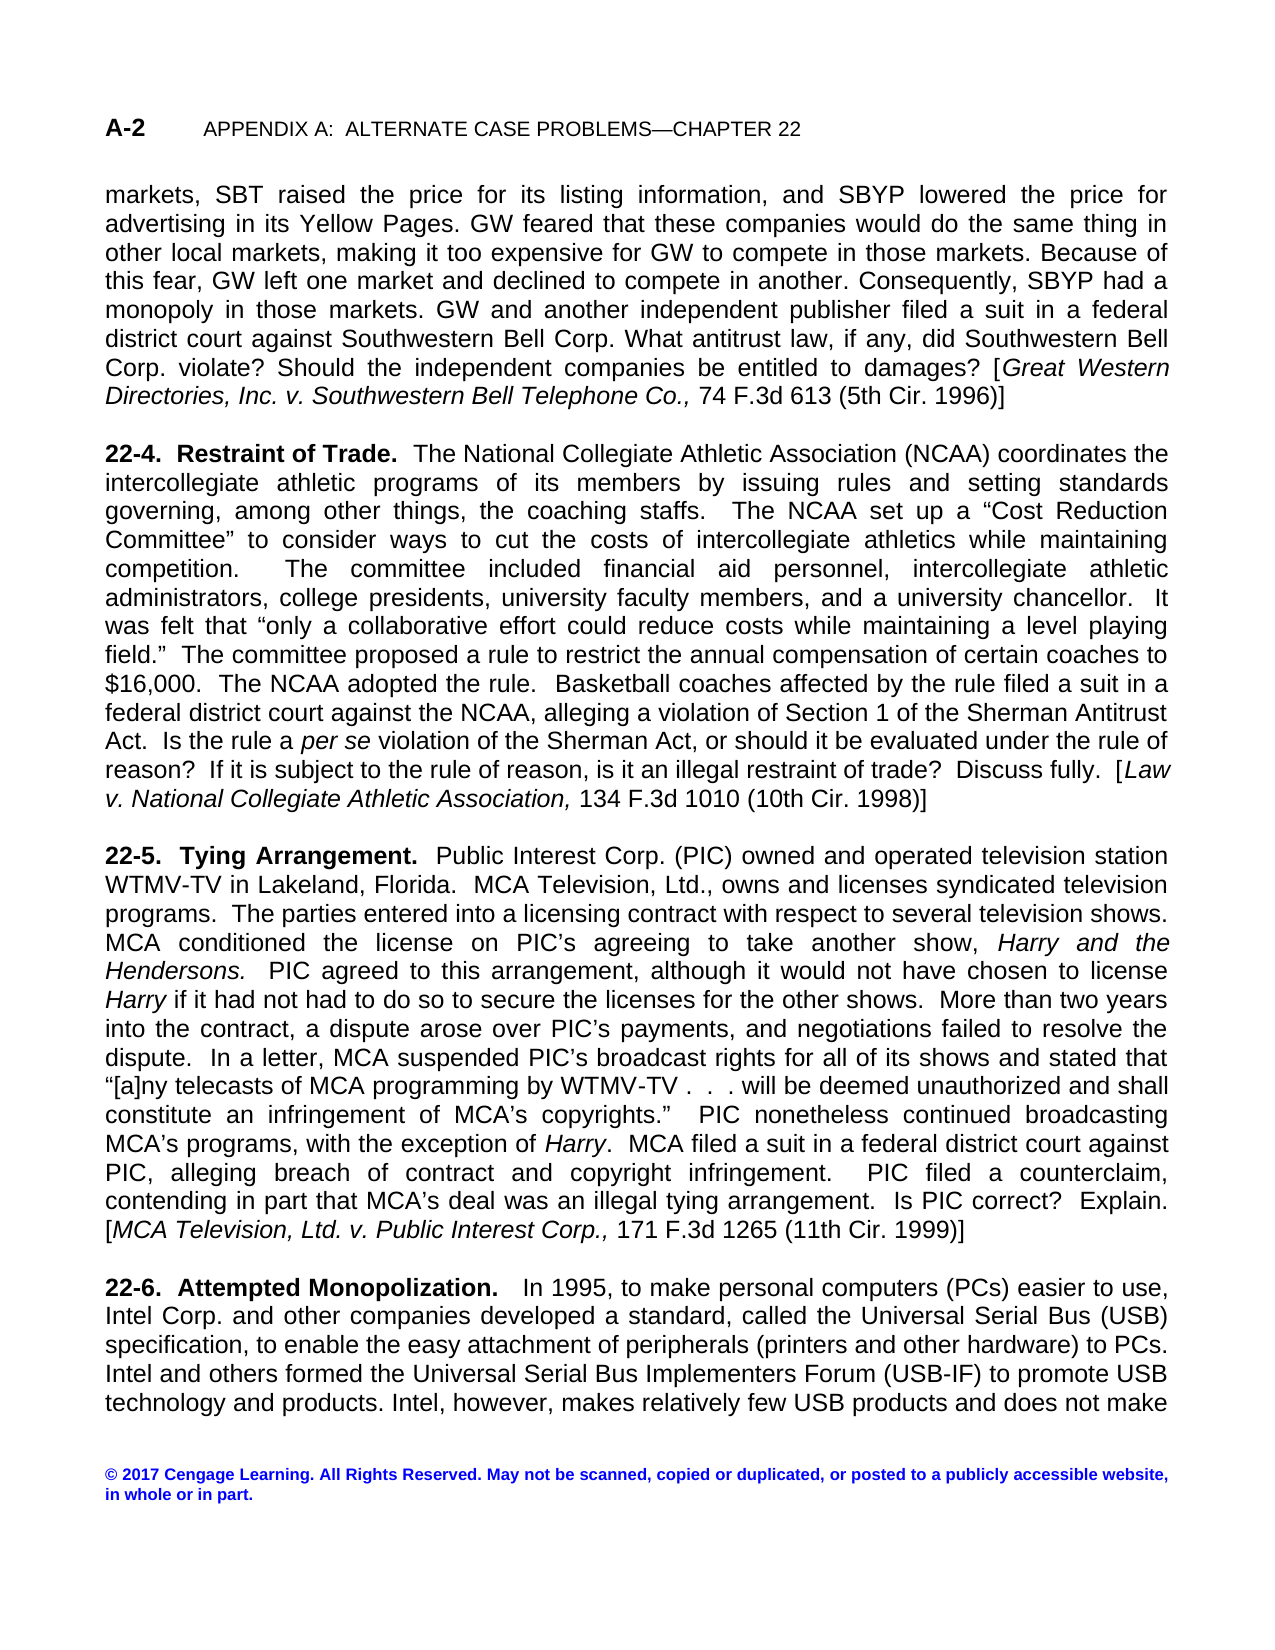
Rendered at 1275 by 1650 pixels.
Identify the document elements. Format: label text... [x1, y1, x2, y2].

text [105, 1272, 1170, 1416]
text 22-5. Tying Arrangement. Public Interest Corp. (PIC) owned and operated television station WTMV-TV in Lakeland, Florida. MCA Television, Ltd., owns and licenses syndicated television programs. The parties entered into a licensing contract with respect to several television shows. MCA conditioned the license on PIC’s agreeing to take another show, Harry and the Hendersons. PIC agreed to this arrangement, although it would not have chosen to license Harry if it had not had to do so to secure the licenses for the other shows. More than two years into the contract, a dispute arose over PIC’s payments, and negotiations failed to resolve the dispute. In a letter, MCA suspended PIC’s broadcast rights for all of its shows and stated that “[a]ny telecasts of MCA programming by WTMV-TV . . . will be deemed unauthorized and shall constitute an infringement of MCA’s copyrights.” PIC nonetheless continued broadcasting MCA’s programs, with the exception of Harry. MCA filed a suit in a federal district court against PIC, alleging breach of contract and copyright infringement. PIC filed a counterclaim, contending in part that MCA’s deal was an illegal tying arrangement. Is PIC correct? Explain. [MCA Television, Ltd. v. Public Interest Corp., 171 F.3d 1265 (11th Cir. 1999)] [105, 841, 1170, 1244]
text 22-4. Restraint of Trade. The National Collegiate Athletic Association (NCAA) coordinates the intercollegiate athletic programs of its members by issuing rules and setting standards governing, among other things, the coaching staffs. The NCAA set up a “Cost Reduction Committee” to consider ways to cut the costs of intercollegiate athletics while maintaining competition. The committee included financial aid personnel, intercollegiate athletic administrators, college presidents, university faculty members, and a university chancellor. It was felt that “only a collaborative effort could reduce costs while maintaining a level playing field.” The committee proposed a rule to restrict the annual compensation of certain coaches to $16,000. The NCAA adopted the rule. Basketball coaches affected by the rule filed a suit in a federal district court against the NCAA, alleging a violation of Section 1 of the Sherman Antitrust Act. Is the rule a per se violation of the Sherman Act, or should it be evaluated under the rule of reason? If it is subject to the rule of reason, is it an illegal restraint of trade? Discuss fully. [Law v. National Collegiate Athletic Association, 134 F.3d 1010 (10th Cir. 1998)] [105, 439, 1170, 812]
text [105, 180, 1170, 410]
